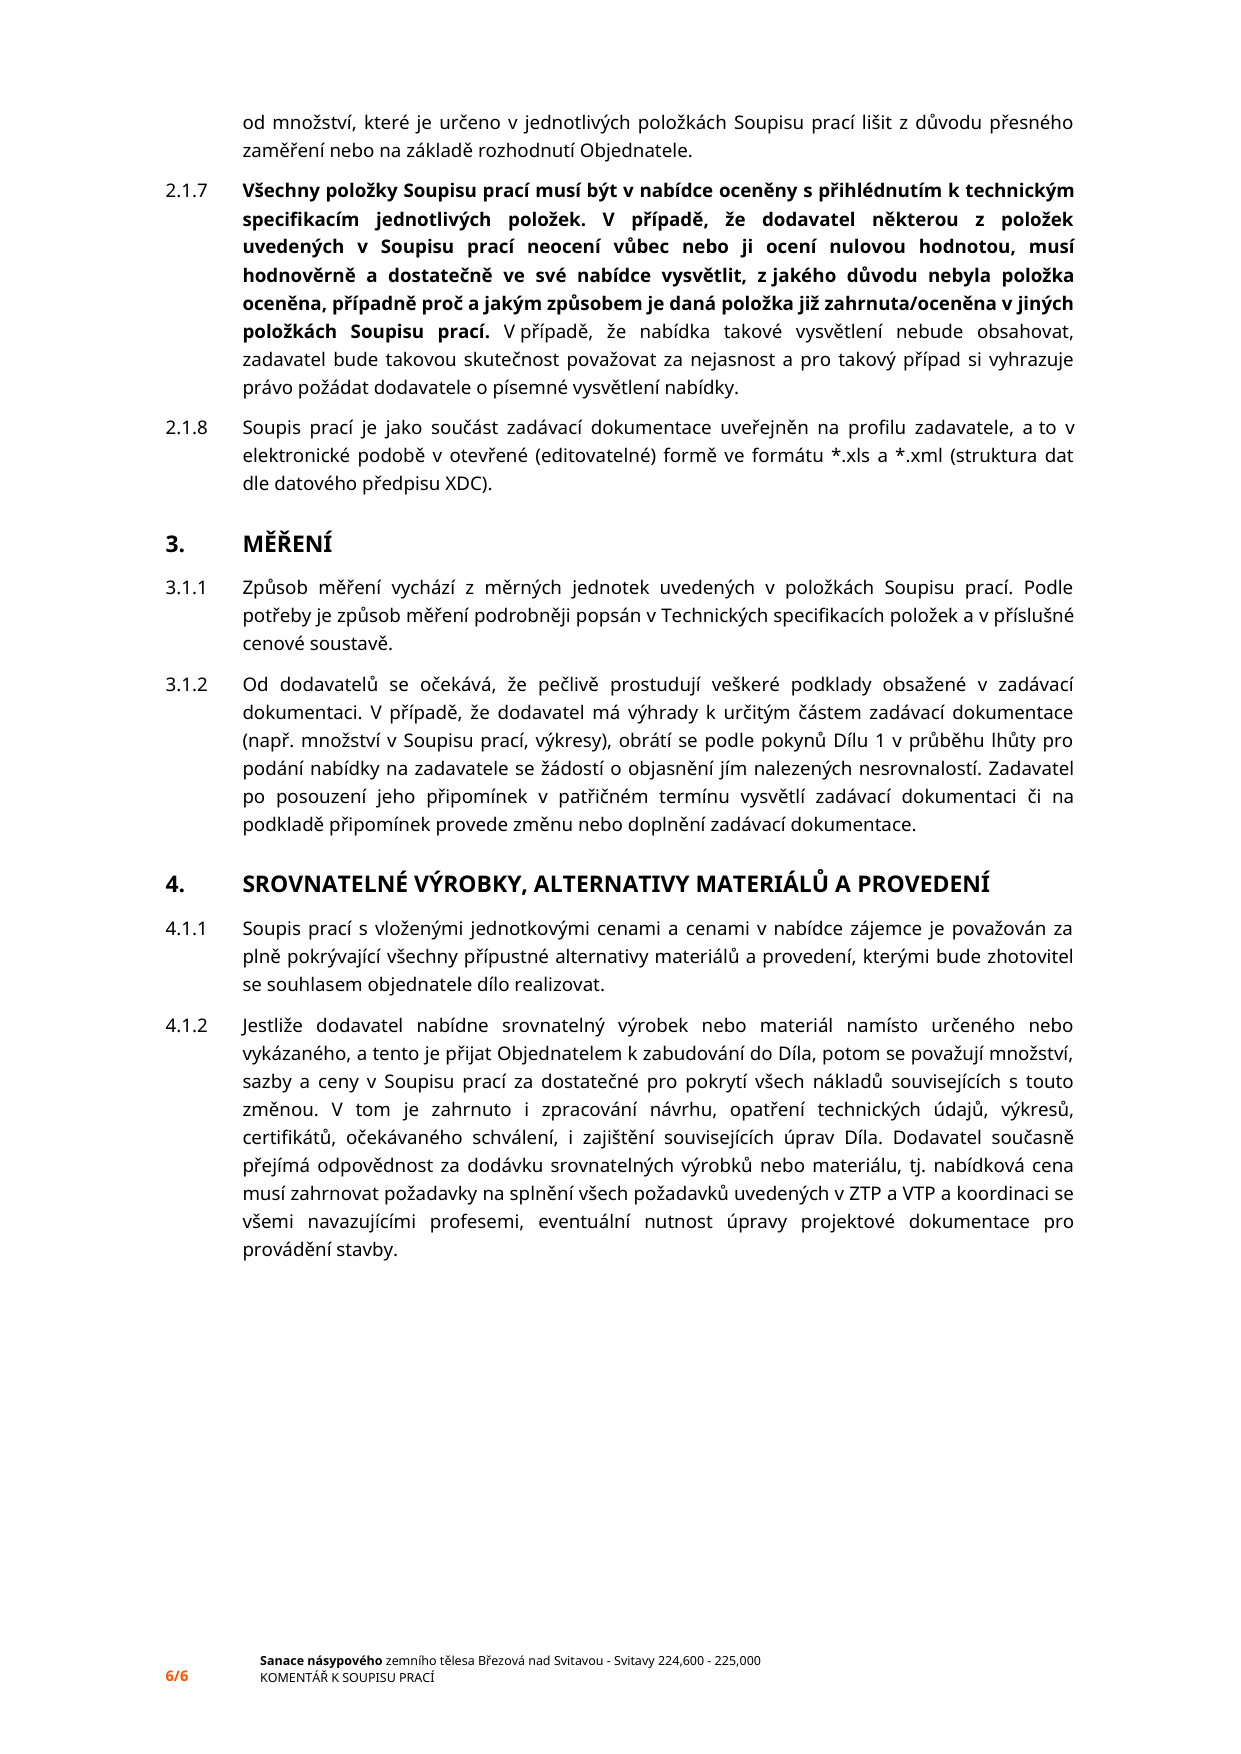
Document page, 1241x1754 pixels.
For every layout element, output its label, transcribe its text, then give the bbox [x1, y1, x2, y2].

text Všechny položky Soupisu prací musí být v nabídce oceněny s přihlédnutím k technickým specifikacím jednotlivých položek. V případě, že dodavatel některou z položek uvedených v Soupisu prací neocení vůbec nebo ji ocení nulovou hodnotou, musí hodnověrně a dostatečně ve své nabídce vysvětlit, z jakého důvodu nebyla položka oceněna, případně proč a jakým způsobem je daná položka již zahrnuta/oceněna v jiných položkách Soupisu prací. V případě, že nabídka takové vysvětlení nebude obsahovat, zadavatel bude takovou skutečnost považovat za nejasnost a pro takový případ si vyhrazuje právo požádat dodavatele o písemné vysvětlení nabídky. [165, 178, 1075, 399]
text Od dodavatelů se očekává, že pečlivě prostudují veškeré podklady obsažené v zadávací dokumentaci. V případě, že dodavatel má výhrady k určitým částem zadávací dokumentace (např. množství v Soupisu prací, výkresy), obrátí se podle pokynů Dílu 1 v průběhu lhůty pro podání nabídky na zadavatele se žádostí o objasnění jím nalezených nesrovnalostí. Zadavatel po posouzení jeho připomínek v patřičném termínu vysvětlí zadávací dokumentaci či na podkladě připomínek provede změnu nebo doplnění zadávací dokumentace. [165, 671, 1075, 837]
text MĚŘENÍ [165, 528, 1075, 559]
text SROVNATELNÉ VÝROBKY, ALTERNATIVY MATERIÁLŮ A PROVEDENÍ [165, 868, 1075, 900]
text Způsob měření vychází z měrných jednotek uvedených v položkách Soupisu prací. Podle potřeby je způsob měření podrobněji popsán v Technických specifikacích položek a v příslušné cenové soustavě. [165, 574, 1075, 656]
text Soupis prací s vloženými jednotkovými cenami a cenami v nabídce zájemce je považován za plně pokrývající všechny přípustné alternativy materiálů a provedení, kterými bude zhotovitel se souhlasem objednatele dílo realizovat. [165, 915, 1075, 997]
text Jestliže dodavatel nabídne srovnatelný výrobek nebo materiál namísto určeného nebo vykázaného, a tento je přijat Objednatelem k zabudování do Díla, potom se považují množství, sazby a ceny v Soupisu prací za dostatečné pro pokrytí všech nákladů souvisejících s touto změnou. V tom je zahrnuto i zpracování návrhu, opatření technických údajů, výkresů, certifikátů, očekávaného schválení, i zajištění souvisejících úprav Díla. Dodavatel současně přejímá odpovědnost za dodávku srovnatelných výrobků nebo materiálu, tj. nabídková cena musí zahrnovat požadavky na splnění všech požadavků uvedených v ZTP a VTP a koordinaci se všemi navazujícími profesemi, eventuální nutnost úpravy projektové dokumentace pro provádění stavby. [165, 1012, 1075, 1262]
text Soupis prací je jako součást zadávací dokumentace uveřejněn na profilu zadavatele, a to v elektronické podobě v otevřené (editovatelné) formě ve formátu *.xls a *.xml (struktura dat dle datového předpisu XDC). [165, 414, 1075, 496]
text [165, 109, 1075, 163]
